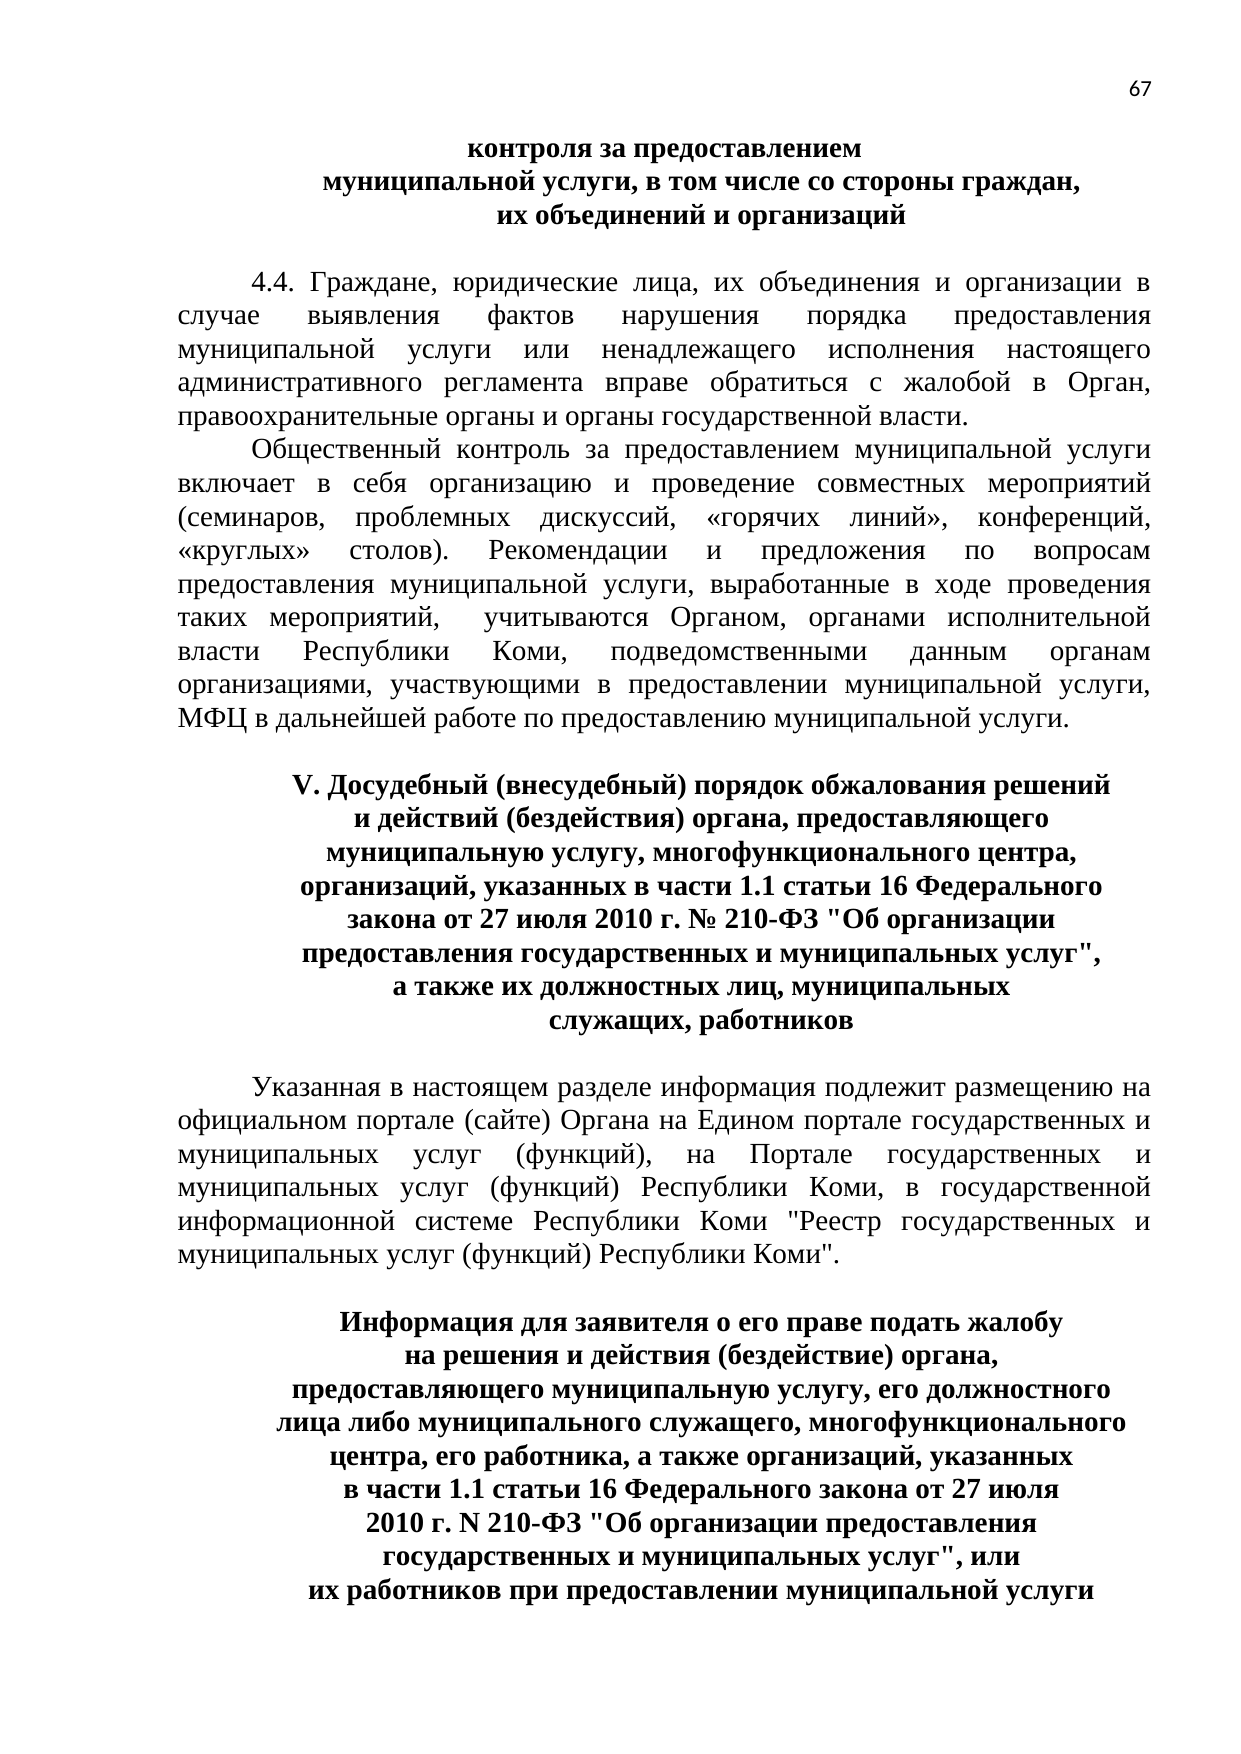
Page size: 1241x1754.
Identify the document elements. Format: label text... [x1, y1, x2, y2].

text муниципальную услугу, многофункционального центра, [177, 834, 1152, 868]
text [177, 130, 1152, 163]
text государственных и муниципальных услуг", или [177, 1538, 1152, 1572]
text Информация для заявителя о его праве подать жалобу [177, 1304, 1152, 1337]
text их объединений и организаций [177, 197, 1152, 230]
text закона от 27 июля 2010 г. № 210-ФЗ "Об организации [177, 901, 1152, 935]
text центра, его работника, а также организаций, указанных [177, 1438, 1152, 1471]
text а также их должностных лиц, муниципальных [177, 968, 1152, 1002]
text 2010 г. N 210-ФЗ "Об организации предоставления [177, 1505, 1152, 1538]
text служащих, работников [177, 1002, 1152, 1035]
text их работников при предоставлении муниципальной услуги [177, 1572, 1152, 1606]
text лица либо муниципального служащего, многофункционального [177, 1404, 1152, 1438]
text предоставления государственных и муниципальных услуг", [177, 935, 1152, 968]
text Общественный контроль за предоставлением муниципальной услуги включает в себя организацию и проведение совместных мероприятий (семинаров, проблемных дискуссий, «горячих линий», конференций, «круглых» столов). Рекомендации и предложения по вопросам предоставления муниципальной услуги, выработанные в ходе проведения таких мероприятий, учитываются Органом, органами исполнительной власти Республики Коми, подведомственными данным органам организациями, участвующими в предоставлении муниципальной услуги, МФЦ в дальнейшей работе по предоставлению муниципальной услуги. [177, 432, 1152, 733]
text организаций, указанных в части 1.1 статьи 16 Федерального [177, 868, 1152, 901]
text на решения и действия (бездействие) органа, [177, 1337, 1152, 1371]
text 4.4. Граждане, юридические лица, их объединения и организации в случае выявления фактов нарушения порядка предоставления муниципальной услуги или ненадлежащего исполнения настоящего административного регламента вправе обратиться с жалобой в Орган, правоохранительные органы и органы государственной власти. [177, 264, 1152, 432]
text муниципальной услуги, в том числе со стороны граждан, [177, 163, 1152, 197]
text V. Досудебный (внесудебный) порядок обжалования решений [177, 767, 1152, 801]
text предоставляющего муниципальную услугу, его должностного [177, 1371, 1152, 1404]
text Указанная в настоящем разделе информация подлежит размещению на официальном портале (сайте) Органа на Едином портале государственных и муниципальных услуг (функций), на Портале государственных и муниципальных услуг (функций) Республики Коми, в государственной информационной системе Республики Коми "Реестр государственных и муниципальных услуг (функций) Республики Коми". [177, 1069, 1152, 1270]
text в части 1.1 статьи 16 Федерального закона от 27 июля [177, 1471, 1152, 1505]
text и действий (бездействия) органа, предоставляющего [177, 801, 1152, 834]
